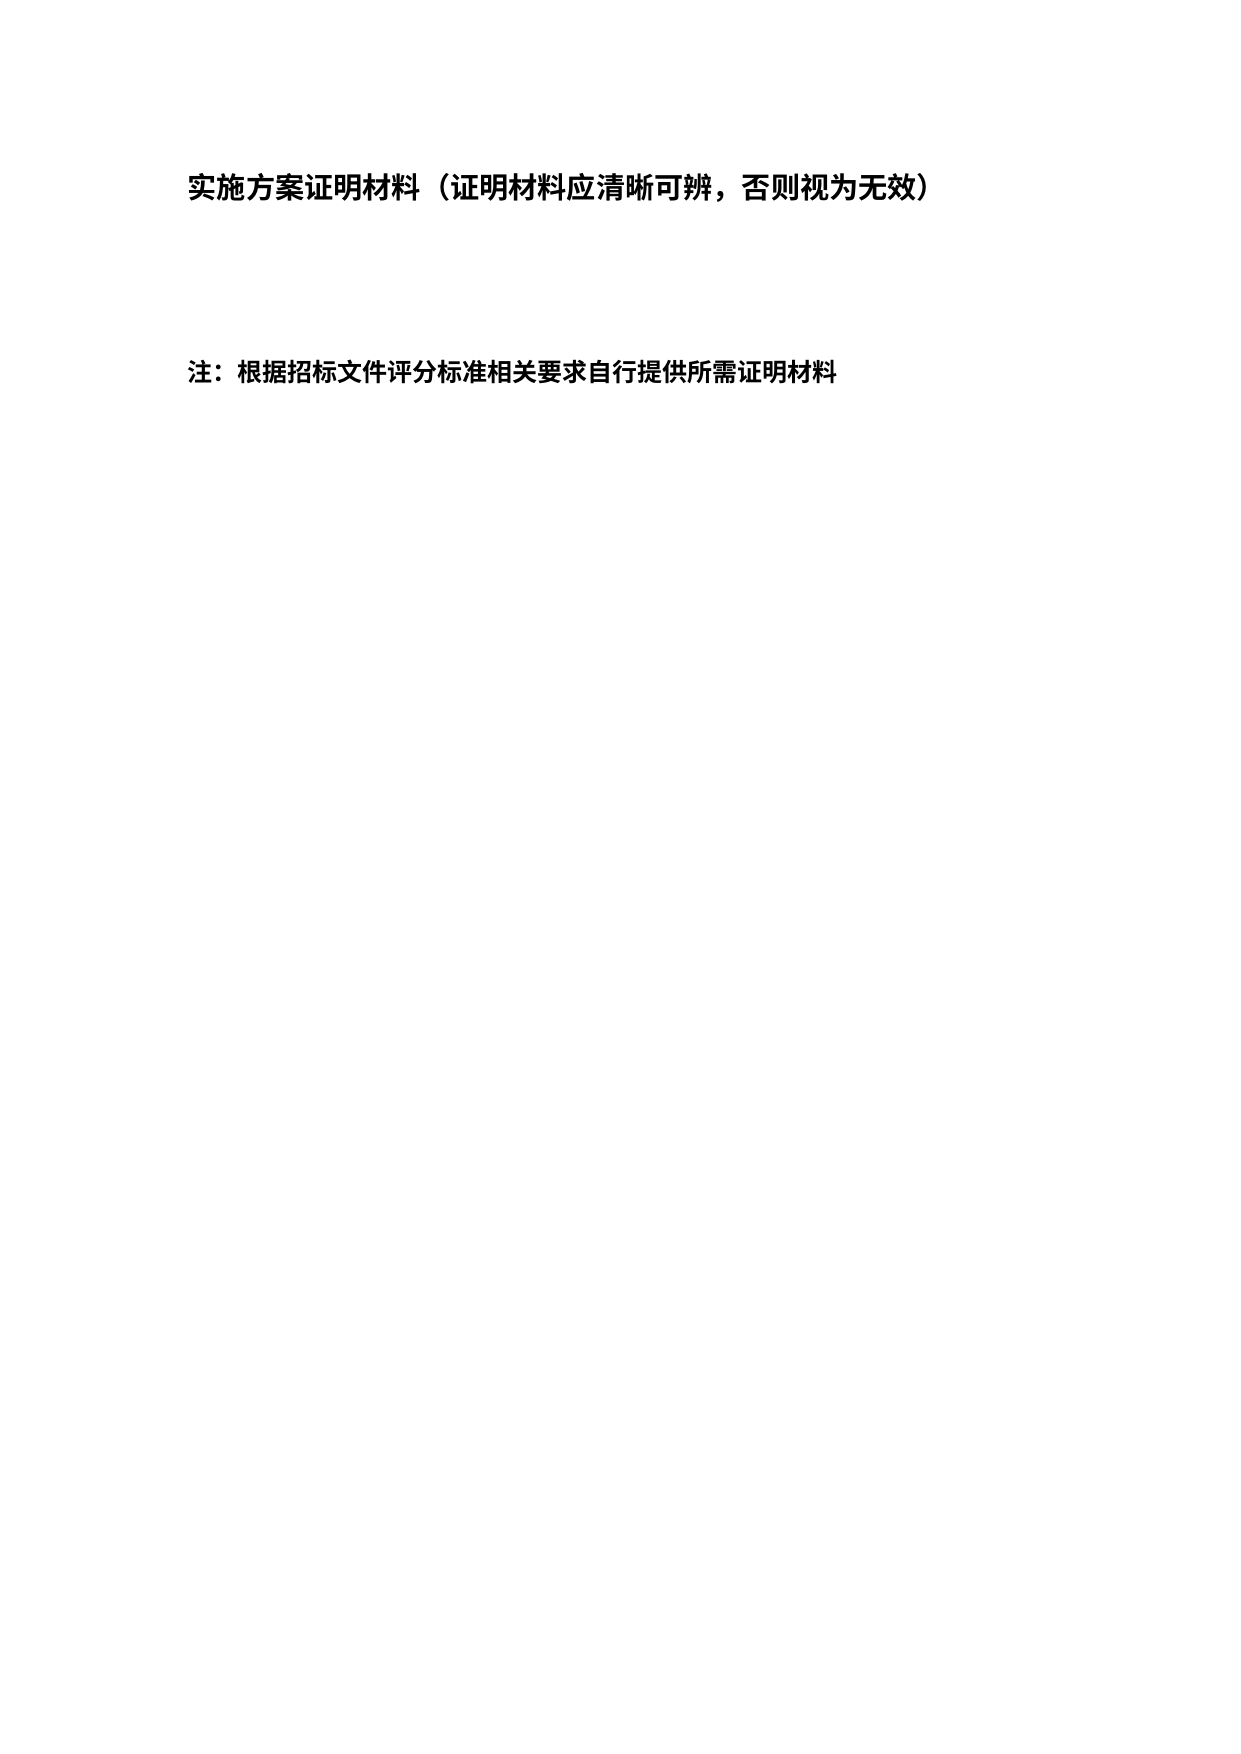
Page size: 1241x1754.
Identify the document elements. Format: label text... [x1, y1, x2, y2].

text 实施方案证明材料（证明材料应清晰可辨，否则视为无效） [187, 162, 1053, 208]
text 注：根据招标文件评分标准相关要求自行提供所需证明材料 [187, 338, 1053, 403]
